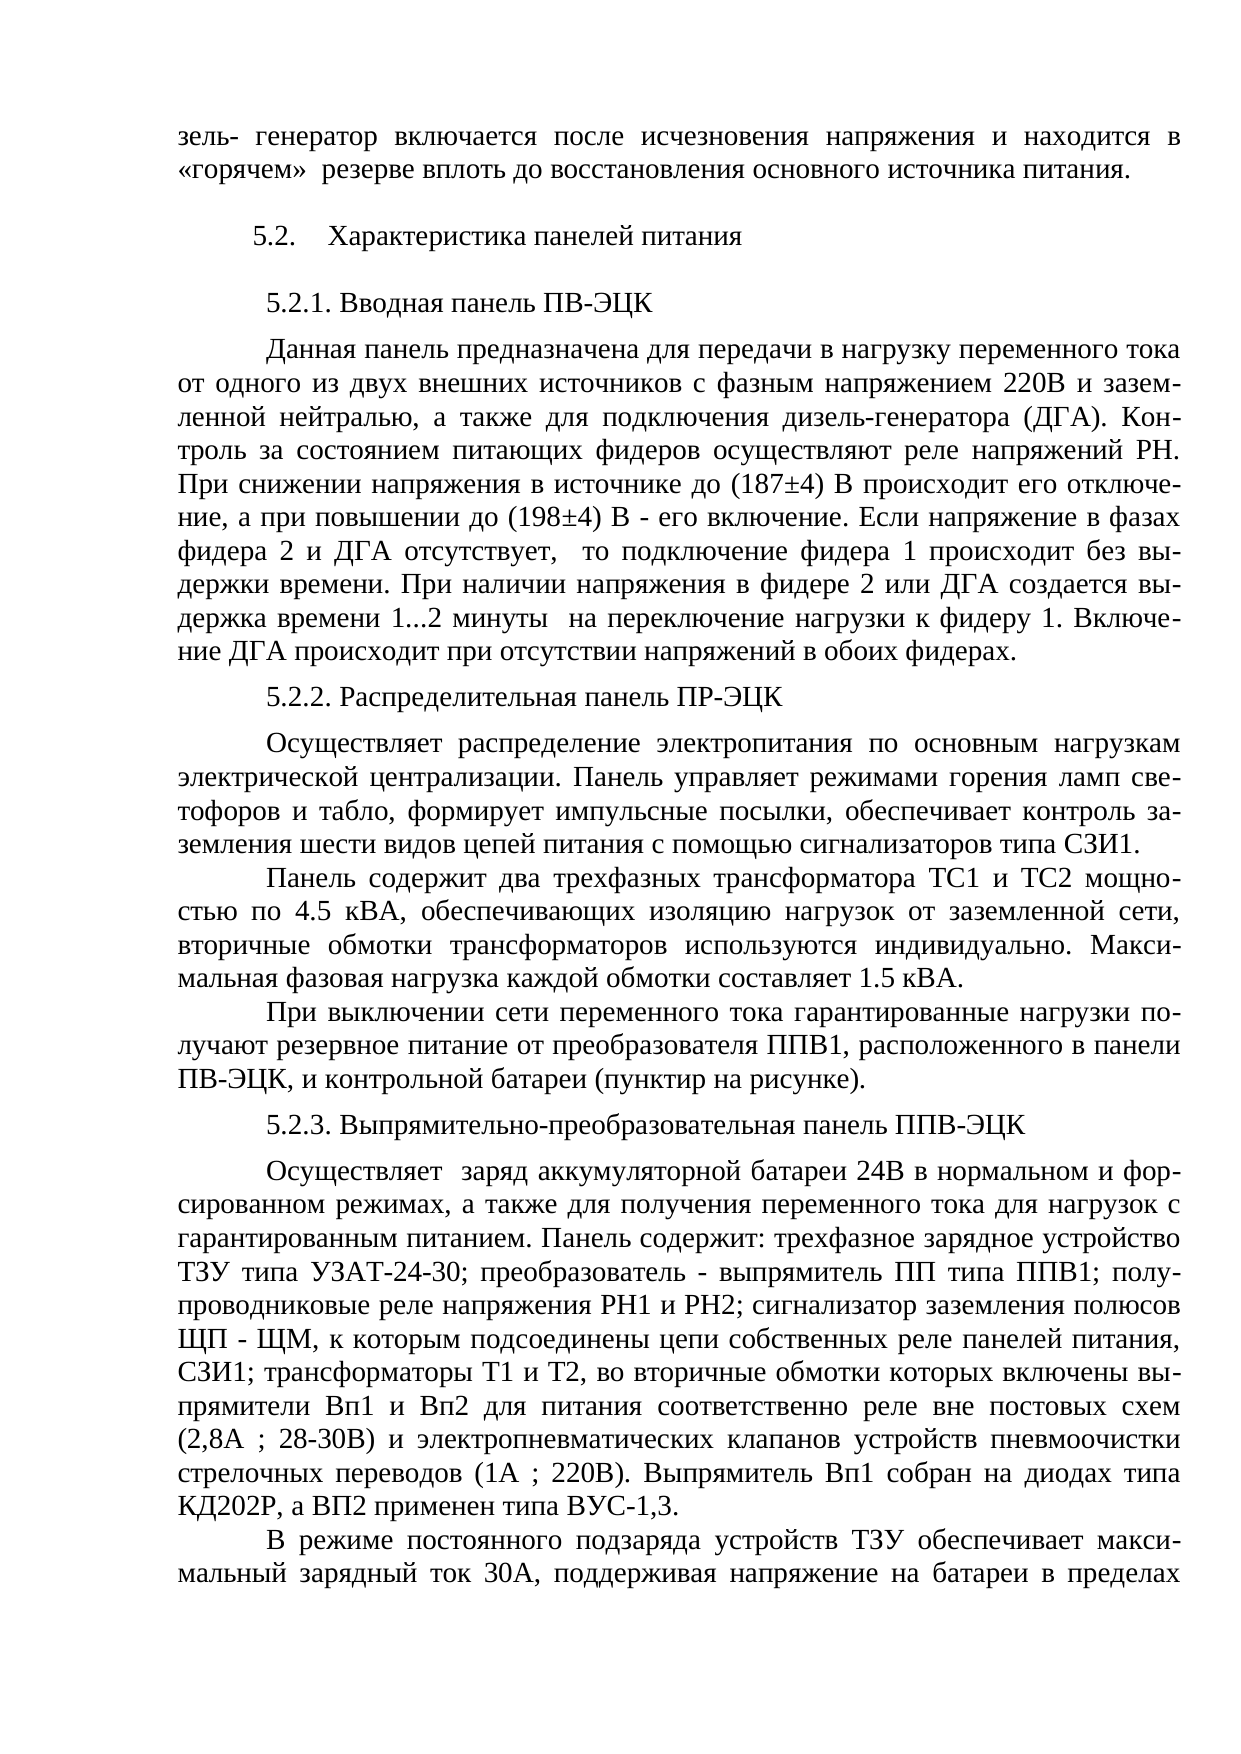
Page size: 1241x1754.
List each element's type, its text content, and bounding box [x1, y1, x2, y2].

text Данная панель предназначена для передачи в нагрузку переменного тока от одного из двух внешних источников с фазным напряжением 220В и заземленной нейтралью, а также для подключения дизель-генератора (ДГА). Контроль за состоянием питающих фидеров осуществляют реле напряжений РН. При снижении напряжения в источнике до (1874) В происходит его отключение, а при повышении до (1984) В - его включение. Если напряжение в фазах фидера 2 и ДГА отсутствует, то подключение фидера 1 происходит без выдержки времени. При наличии напряжения в фидере 2 или ДГА создается выдержка времени 1...2 минуты на переключение нагрузки к фидеру 1. Включение ДГА происходит при отсутствии напряжений в обоих фидерах. [177, 332, 1181, 667]
text 5.2.3. Выпрямительно-преобразовательная панель ППВ-ЭЦК [177, 1107, 1181, 1141]
text 5.2.1. Вводная панель ПВ-ЭЦК [177, 286, 1181, 319]
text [177, 1522, 1181, 1589]
text Панель содержит два трехфазных трансформатора ТС1 и ТС2 мощностью по 4.5 кВА, обеспечивающих изоляцию нагрузок от заземленной сети, вторичные обмотки трансформаторов используются индивидуально. Максимальная фазовая нагрузка каждой обмотки составляет 1.5 кВА. [177, 860, 1181, 994]
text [177, 118, 1181, 185]
text Осуществляет заряд аккумуляторной батареи 24В в нормальном и форсированном режимах, а также для получения переменного тока для нагрузок с гарантированным питанием. Панель содержит: трехфазное зарядное устройство ТЗУ типа УЗАТ-24-30; преобразователь - выпрямитель ПП типа ППВ1; полупроводниковые реле напряжения РН1 и РН2; сигнализатор заземления полюсов ЩП - ЩМ, к которым подсоединены цепи собственных реле панелей питания, СЗИ1; трансформаторы Т1 и Т2, во вторичные обмотки которых включены выпрямители Вп1 и Вп2 для питания соответственно реле вне постовых схем (2,8А ; 28-30В) и электропневматических клапанов устройств пневмоочистки стрелочных переводов (1А ; 220В). Выпрямитель Вп1 собран на диодах типа КД202Р, а ВП2 применен типа ВУС-1,3. [177, 1153, 1181, 1522]
text 5.2.2. Распределительная панель ПР-ЭЦК [177, 680, 1181, 713]
text Осуществляет распределение электропитания по основным нагрузкам электрической централизации. Панель управляет режимами горения ламп светофоров и табло, формирует импульсные посылки, обеспечивает контроль заземления шести видов цепей питания с помощью сигнализаторов типа СЗИ1. [177, 726, 1181, 860]
text При выключении сети переменного тока гарантированные нагрузки получают резервное питание от преобразователя ППВ1, расположенного в панели ПВ-ЭЦК, и контрольной батареи (пунктир на рисунке). [177, 994, 1181, 1095]
list Характеристика панелей питания [252, 219, 1181, 252]
